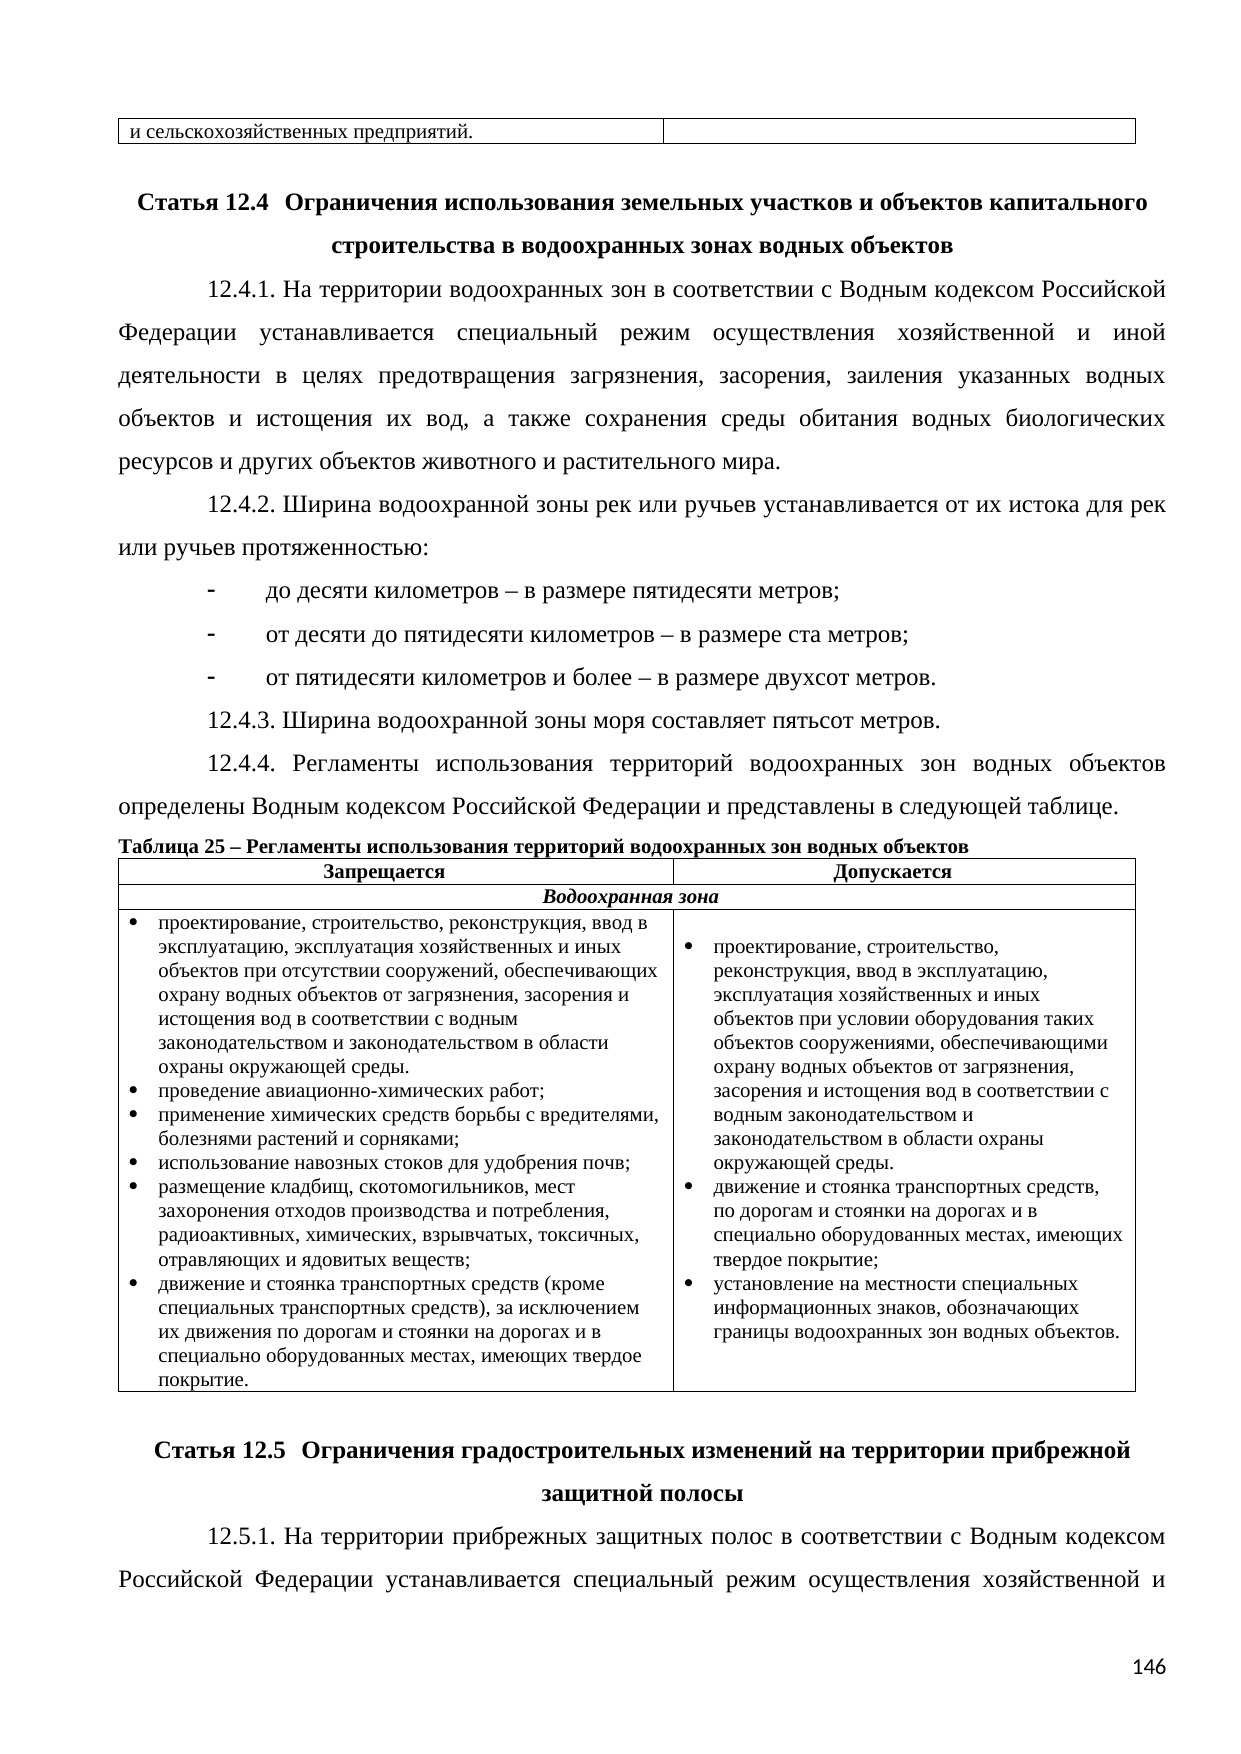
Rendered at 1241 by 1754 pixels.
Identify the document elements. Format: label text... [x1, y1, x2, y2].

list Ограничения градостроительных изменений на территории прибрежной защитной полосы [118, 1435, 1167, 1507]
list Ограничения использования земельных участков и объектов капитального строительства в водоохранных зонах водных объектов [118, 187, 1167, 259]
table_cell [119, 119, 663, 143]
list от пятидесяти километров и более – в размере двухсот метров. [118, 662, 1167, 691]
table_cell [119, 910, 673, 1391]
text 12.4.3. Ширина водоохранной зоны моря составляет пятьсот метров. [118, 705, 1167, 734]
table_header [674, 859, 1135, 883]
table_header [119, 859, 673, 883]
text 12.4.4. Регламенты использования территорий водоохранных зон водных объектов определены Водным кодексом Российской Федерации и представлены в следующей таблице. [118, 748, 1167, 820]
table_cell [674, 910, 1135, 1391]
text 12.4.1. На территории водоохранных зон в соответствии с Водным кодексом Российской Федерации устанавливается специальный режим осуществления хозяйственной и иной деятельности в целях предотвращения загрязнения, засорения, заиления указанных водных объектов и истощения их вод, а также сохранения среды обитания водных биологических ресурсов и других объектов животного и растительного мира. [118, 274, 1167, 475]
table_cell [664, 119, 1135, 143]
text 12.4.2. Ширина водоохранной зоны рек или ручьев устанавливается от их истока для рек или ручьев протяженностью: [118, 489, 1167, 561]
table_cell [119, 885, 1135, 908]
list от десяти до пятидесяти километров – в размере ста метров; [118, 619, 1167, 647]
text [118, 1521, 1167, 1593]
text Таблица 25 – Регламенты использования территорий водоохранных зон водных объектов [118, 834, 1139, 858]
list до десяти километров – в размере пятидесяти метров; [118, 576, 1167, 604]
